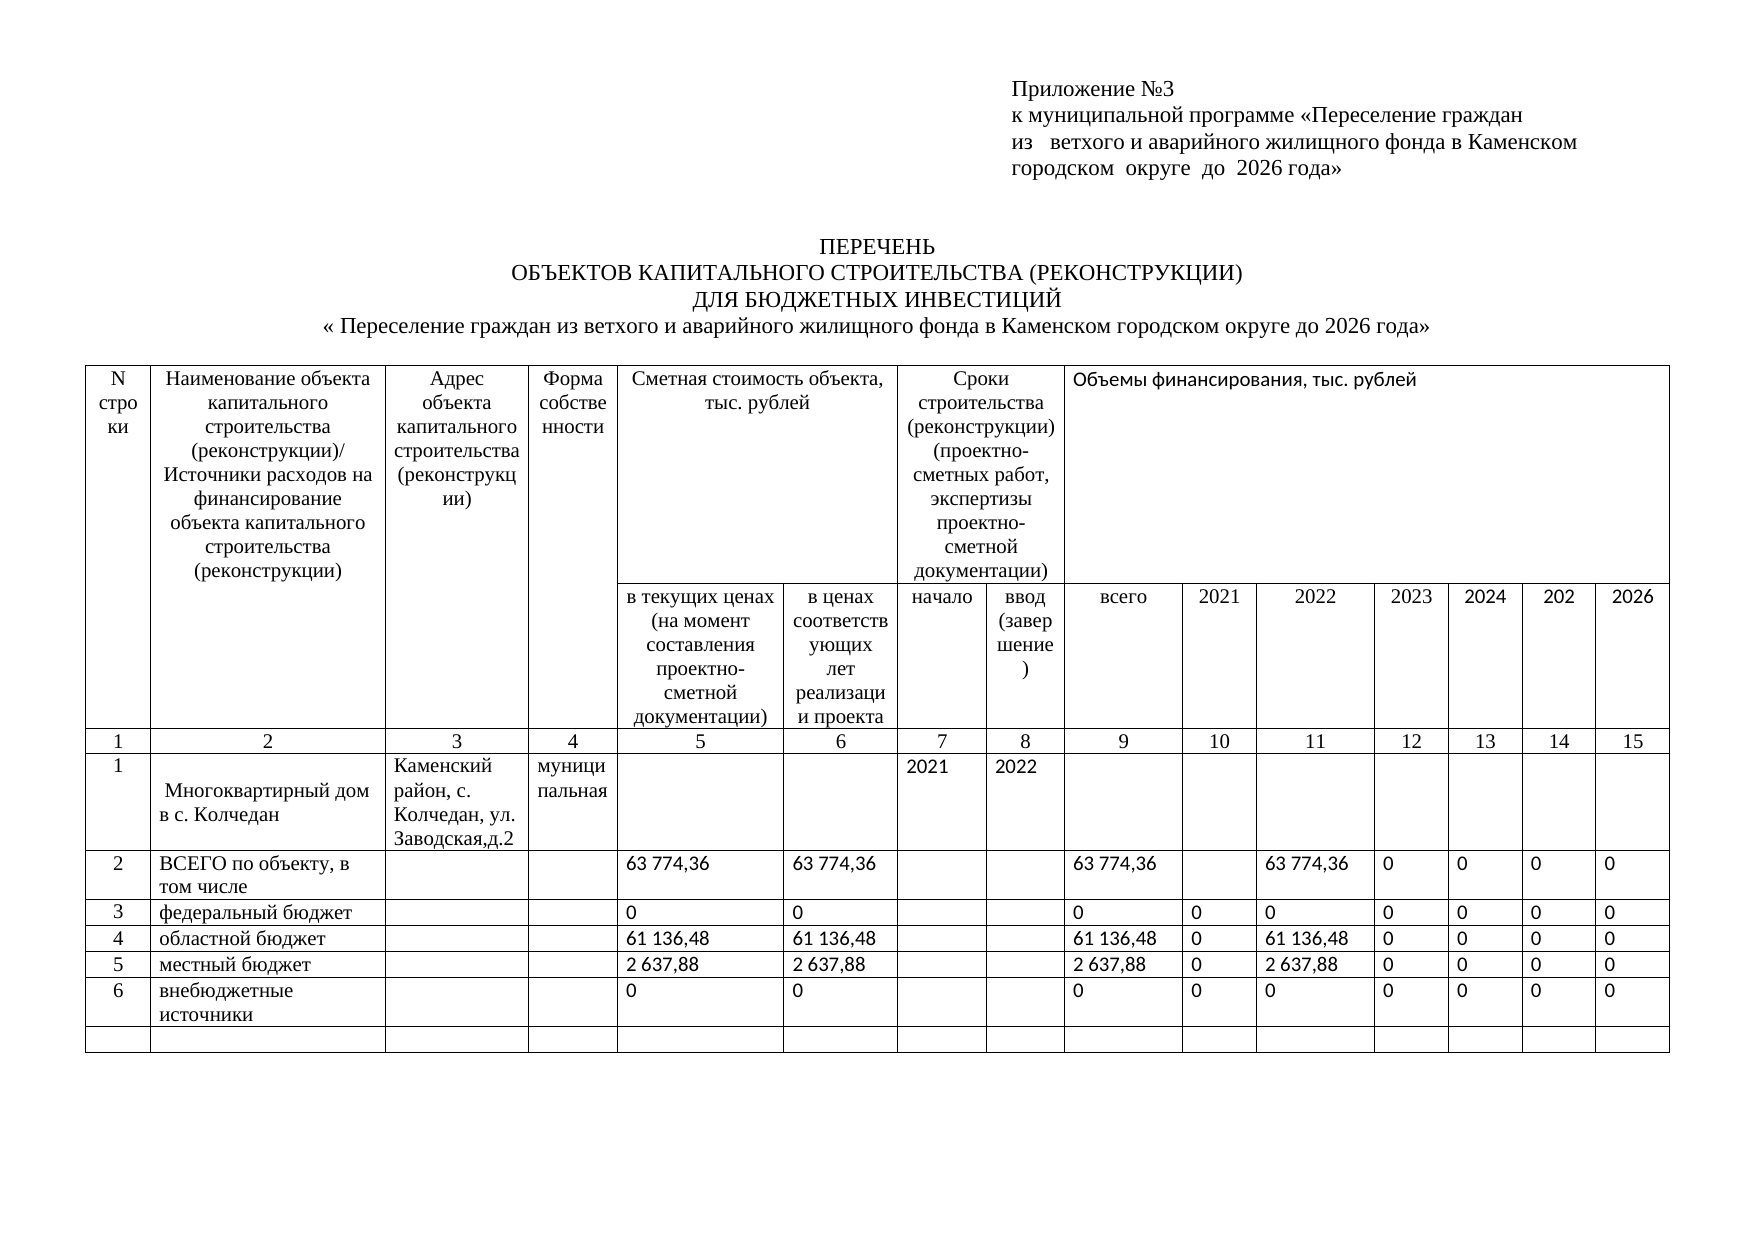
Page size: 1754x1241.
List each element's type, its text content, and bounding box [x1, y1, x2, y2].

text ПЕРЕЧЕНЬ [75, 233, 1679, 259]
table_cell [1449, 1027, 1522, 1052]
table_cell 0 [1375, 851, 1448, 898]
table_cell [898, 926, 986, 951]
table_cell 2 637,88 [1257, 952, 1374, 977]
table_cell 63 774,36 [1065, 851, 1182, 898]
table_cell 5 [86, 952, 150, 977]
table_cell 2 637,88 [784, 952, 897, 977]
table_cell 8 [987, 729, 1064, 753]
table_cell [529, 851, 617, 898]
table_cell 0 [1183, 978, 1256, 1026]
table_cell областной бюджет [151, 926, 385, 951]
table_cell 0 [1523, 978, 1595, 1026]
table_cell [529, 1027, 617, 1052]
table_cell [1257, 754, 1374, 850]
table_cell 0 [1449, 952, 1522, 977]
table_cell 1 [86, 754, 150, 850]
table_cell Каменский район, с. Колчедан, ул. Заводская,д.2 [386, 754, 528, 850]
table_cell 2023 [1375, 584, 1448, 728]
table_cell [1523, 754, 1595, 850]
text Приложение №3 [886, 75, 1679, 101]
table_cell [898, 851, 986, 898]
table_cell [987, 926, 1064, 951]
table_cell 15 [1596, 729, 1669, 753]
table_cell 61 136,48 [618, 926, 783, 951]
table_cell Многоквартирный дом в с. Колчедан [151, 754, 385, 850]
table_cell [987, 1027, 1064, 1052]
table_cell 0 [1375, 952, 1448, 977]
table_cell [1596, 1027, 1669, 1052]
table_cell 0 [1523, 952, 1595, 977]
table_header Сметная стоимость объекта, тыс. рублей [618, 366, 897, 582]
table_cell ВСЕГО по объекту, в том числе [151, 851, 385, 898]
table_cell в текущих ценах (на момент составления проектно-сметной документации) [618, 584, 783, 728]
table_cell [1183, 851, 1256, 898]
table_cell 0 [1257, 978, 1374, 1026]
table_cell 0 [618, 900, 783, 925]
table_cell 61 136,48 [1257, 926, 1374, 951]
table_cell 7 [898, 729, 986, 753]
table_cell 0 [1449, 851, 1522, 898]
table_cell 63 774,36 [1257, 851, 1374, 898]
table_cell 0 [1449, 978, 1522, 1026]
table_cell [618, 1027, 783, 1052]
table_cell [898, 978, 986, 1026]
table_cell 1 [86, 729, 150, 753]
table_cell муниципальная [529, 754, 617, 850]
table_cell [1257, 1027, 1374, 1052]
table_cell [1523, 1027, 1595, 1052]
table_cell [784, 754, 897, 850]
table_cell 6 [86, 978, 150, 1026]
table_cell 63 774,36 [618, 851, 783, 898]
table_cell [987, 978, 1064, 1026]
table_cell всего [1065, 584, 1182, 728]
table_cell [898, 952, 986, 977]
text ДЛЯ БЮДЖЕТНЫХ ИНВЕСТИЦИЙ [75, 286, 1679, 312]
table_cell [386, 900, 528, 925]
table_cell 3 [386, 729, 528, 753]
table_cell 2 637,88 [1065, 952, 1182, 977]
table_cell [1065, 754, 1182, 850]
table_cell в ценах соответствующих лет реализации проекта [784, 584, 897, 728]
table_header Наименование объекта капитального строительства (реконструкции)/ Источники расходов на финансирование объекта капитального строительства (реконструкции) [151, 366, 385, 728]
table_cell [386, 952, 528, 977]
table_header Форма собственности [529, 366, 617, 728]
table_cell [784, 1027, 897, 1052]
table_cell 0 [1257, 900, 1374, 925]
table_cell 0 [1375, 900, 1448, 925]
table_cell 0 [1596, 978, 1669, 1026]
table_cell [151, 1027, 385, 1052]
table_cell 2024 [1449, 584, 1522, 728]
table_cell 2 637,88 [618, 952, 783, 977]
table_cell 0 [1596, 851, 1669, 898]
text ОБЪЕКТОВ КАПИТАЛЬНОГО СТРОИТЕЛЬСТВА (РЕКОНСТРУКЦИИ) [75, 259, 1679, 286]
table_cell 0 [1449, 900, 1522, 925]
table_cell 9 [1065, 729, 1182, 753]
table_cell 2 [86, 851, 150, 898]
table_cell [1065, 1027, 1182, 1052]
table_cell местный бюджет [151, 952, 385, 977]
table_cell 0 [1375, 978, 1448, 1026]
table_cell 3 [86, 900, 150, 925]
text к муниципальной программе «Переселение граждан [886, 101, 1679, 128]
table_header Сроки строительства (реконструкции) (проектно-сметных работ, экспертизы проектно-сметной документации) [898, 366, 1064, 582]
table_cell 13 [1449, 729, 1522, 753]
table_cell 61 136,48 [1065, 926, 1182, 951]
text из ветхого и аварийного жилищного фонда в Каменском [886, 128, 1679, 154]
table_cell 0 [784, 900, 897, 925]
table_cell 10 [1183, 729, 1256, 753]
table_cell 0 [1523, 851, 1595, 898]
table_cell 6 [784, 729, 897, 753]
table_cell 0 [1596, 900, 1669, 925]
table_cell 0 [1065, 900, 1182, 925]
table_cell [618, 754, 783, 850]
table_cell [987, 900, 1064, 925]
table_cell 2022 [987, 754, 1064, 850]
table_cell 0 [618, 978, 783, 1026]
table_cell [386, 1027, 528, 1052]
table_cell 12 [1375, 729, 1448, 753]
table_cell 2022 [1257, 584, 1374, 728]
table_cell [529, 926, 617, 951]
table_header Адрес объекта капитального строительства (реконструкции) [386, 366, 528, 728]
table_cell ввод (завершение) [987, 584, 1064, 728]
table_cell 0 [1065, 978, 1182, 1026]
table_cell [1449, 754, 1522, 850]
table_cell [987, 851, 1064, 898]
table_cell 0 [1183, 926, 1256, 951]
table_cell 0 [1183, 952, 1256, 977]
table_cell [1183, 754, 1256, 850]
table_cell [898, 900, 986, 925]
table_cell начало [898, 584, 986, 728]
table_cell 202 [1523, 584, 1595, 728]
table_cell [529, 978, 617, 1026]
table_cell [987, 952, 1064, 977]
table_cell 0 [1596, 926, 1669, 951]
table_cell внебюджетные источники [151, 978, 385, 1026]
table_cell 61 136,48 [784, 926, 897, 951]
table_cell [1375, 754, 1448, 850]
table_cell [1183, 1027, 1256, 1052]
table_cell 2 [151, 729, 385, 753]
table_header Объемы финансирования, тыс. рублей [1065, 366, 1669, 582]
table_cell 2021 [1183, 584, 1256, 728]
table_cell 0 [784, 978, 897, 1026]
table_cell 4 [86, 926, 150, 951]
table_cell 0 [1596, 952, 1669, 977]
table_cell [898, 1027, 986, 1052]
table_cell 5 [618, 729, 783, 753]
table_cell [386, 926, 528, 951]
text городском округе до 2026 года» [886, 154, 1679, 180]
table_header N строки [86, 366, 150, 728]
table_cell 2026 [1596, 584, 1669, 728]
table_cell 2021 [898, 754, 986, 850]
table_cell [386, 978, 528, 1026]
table_cell 0 [1449, 926, 1522, 951]
table_cell [86, 1027, 150, 1052]
table_cell 14 [1523, 729, 1595, 753]
table_cell 0 [1183, 900, 1256, 925]
table_cell федеральный бюджет [151, 900, 385, 925]
table_cell 4 [529, 729, 617, 753]
text « Переселение граждан из ветхого и аварийного жилищного фонда в Каменском городском округе до 2026 года» [75, 312, 1679, 338]
table_cell [529, 900, 617, 925]
table_cell [1596, 754, 1669, 850]
table_cell [1375, 1027, 1448, 1052]
table_cell 0 [1375, 926, 1448, 951]
table_cell 0 [1523, 926, 1595, 951]
table_cell [529, 952, 617, 977]
table_cell 63 774,36 [784, 851, 897, 898]
table_cell 0 [1523, 900, 1595, 925]
table_cell 11 [1257, 729, 1374, 753]
table_cell [386, 851, 528, 898]
